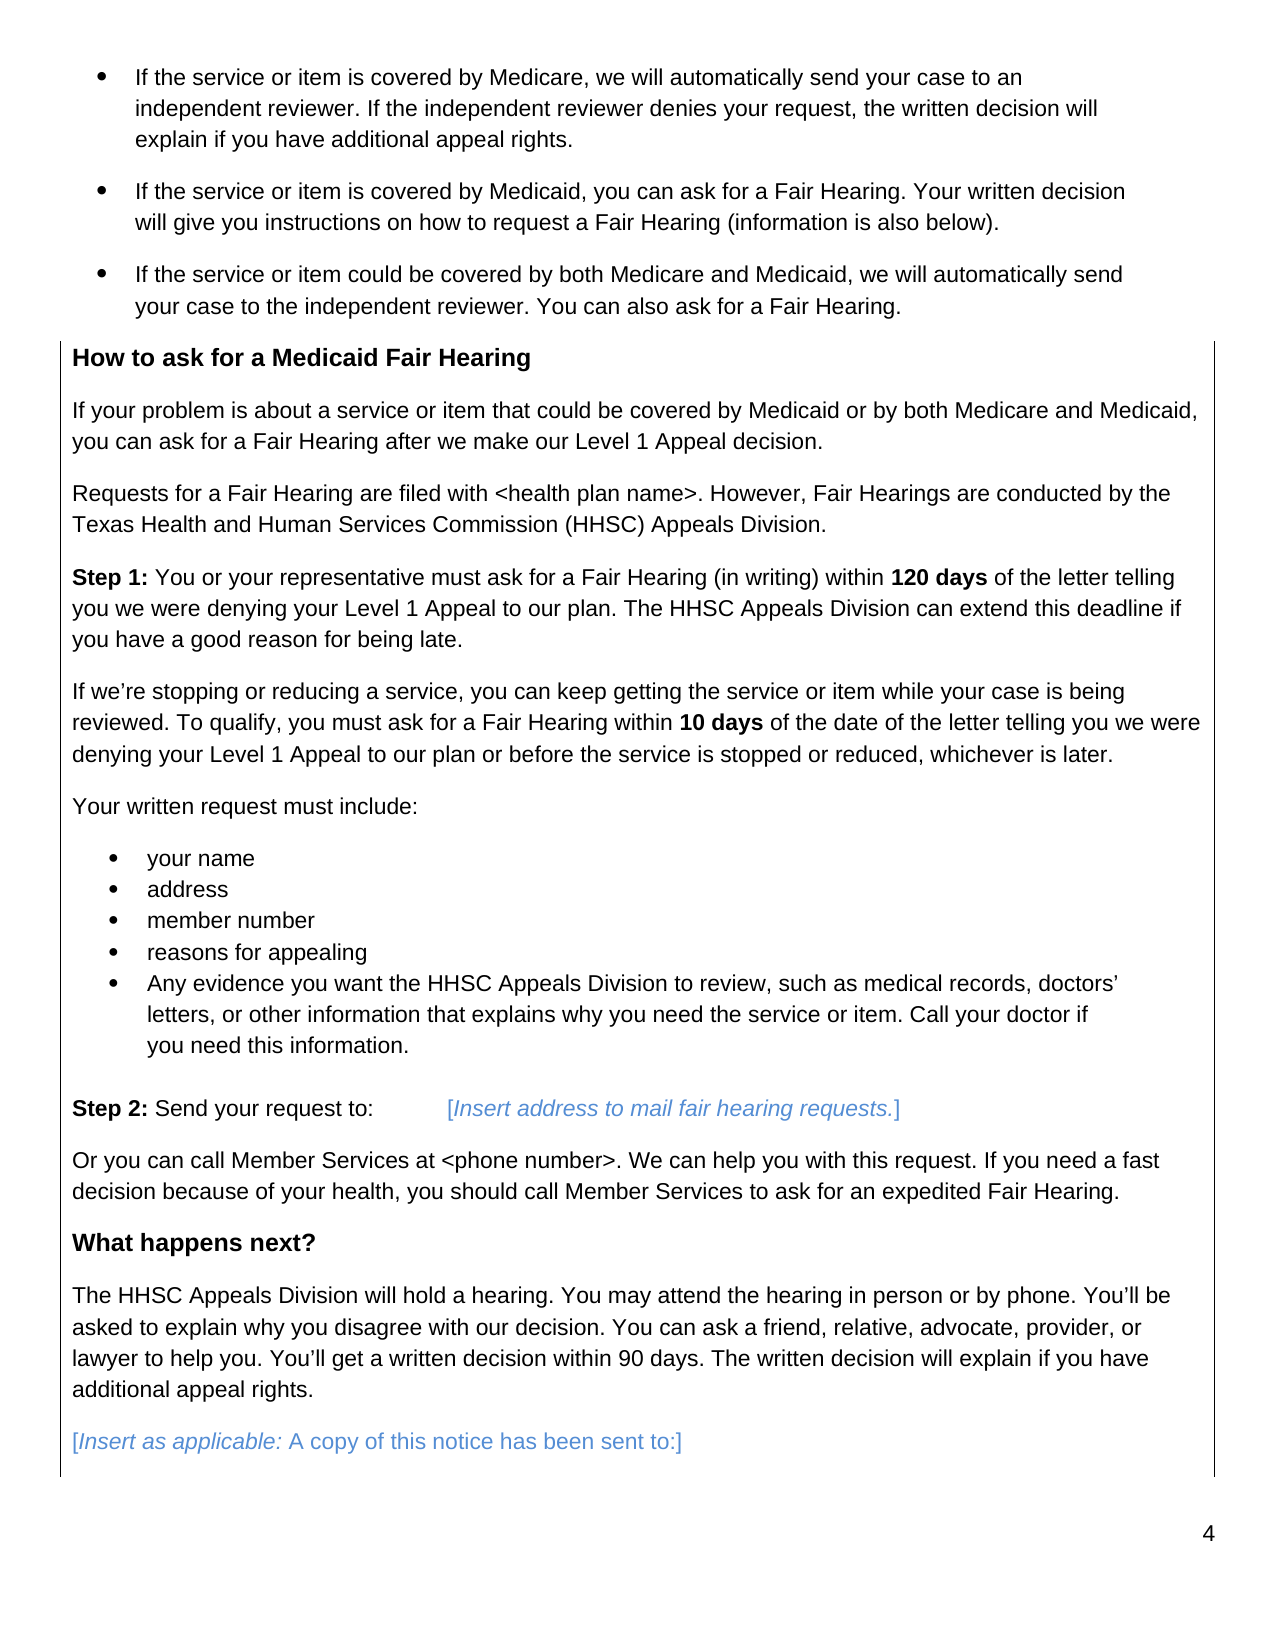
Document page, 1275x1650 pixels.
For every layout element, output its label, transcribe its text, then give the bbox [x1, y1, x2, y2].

list If the service or item could be covered by both Medicare and Medicaid, we will automatically send your case to the independent reviewer. You can also ask for a Fair Hearing. [97, 258, 1140, 320]
list If the service or item is covered by Medicare, we will automatically send your case to an independent reviewer. If the independent reviewer denies your request, the written decision will explain if you have additional appeal rights. [97, 60, 1140, 154]
list If the service or item is covered by Medicaid, you can ask for a Fair Hearing. Your written decision will give you instructions on how to request a Fair Hearing (information is also below). [97, 174, 1140, 237]
table_header How to ask for a Medicaid Fair Hearing If your problem is about a service or item that could be covered by Medicaid or by both Medicare and Medicaid, you can ask for a Fair Hearing after we make our Level 1 Appeal decision. Requests for a Fair Hearing are filed with <health plan name>. However, Fair Hearings are conducted by the Texas Health and Human Services Commission (HHSC) Appeals Division. Step 1: You or your representative must ask for a Fair Hearing (in writing) within 120 days of the letter telling you we were denying your Level 1 Appeal to our plan. The HHSC Appeals Division can extend this deadline if you have a good reason for being late. If we’re stopping or reducing a service, you can keep getting the service or item while your case is being reviewed. To qualify, you must ask for a Fair Hearing within 10 days of the date of the letter telling you we were denying your Level 1 Appeal to our plan or before the service is stopped or reduced, whichever is later. Your written request must include: your name address member number reasons for appealing Any evidence you want the HHSC Appeals Division to review, such as medical records, doctors’ letters, or other information that explains why you need the service or item. Call your doctor if you need this information. Step 2: Send your request to: [Insert address to mail fair hearing requests.] Or you can call Member Services at <phone number>. We can help you with this request. If you need a fast decision because of your health, you should call Member Services to ask for an expedited Fair Hearing. What happens next? The HHSC Appeals Division will hold a hearing. You may attend the hearing in person or by phone. You’ll be asked to explain why you disagree with our decision. You can ask a friend, relative, advocate, provider, or lawyer to help you. You’ll get a written decision within 90 days. The written decision will explain if you have additional appeal rights. [Insert as applicable: A copy of this notice has been sent to:] [61, 341, 1214, 1477]
